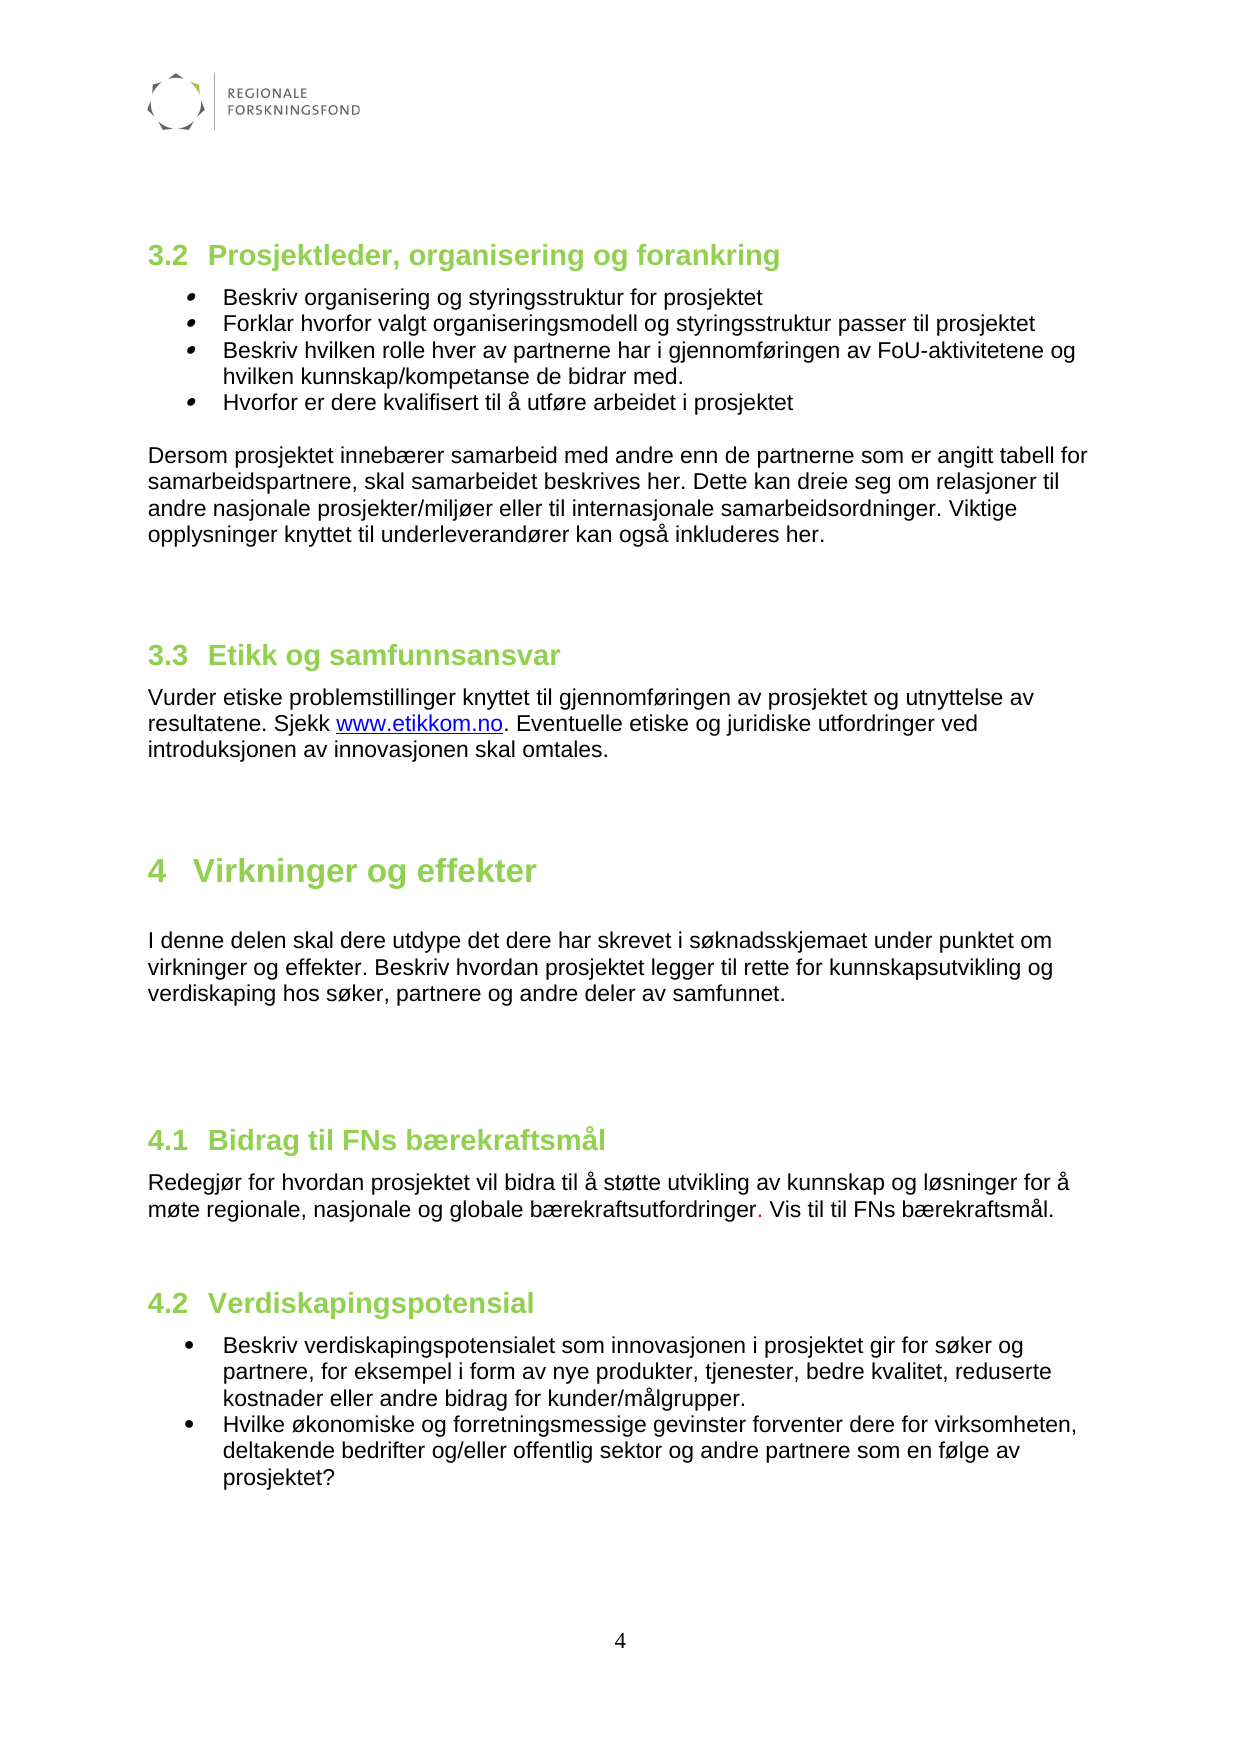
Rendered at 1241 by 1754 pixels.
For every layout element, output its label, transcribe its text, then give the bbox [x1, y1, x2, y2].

list Beskriv verdiskapingspotensialet som innovasjonen i prosjektet gir for søker og partnere, for eksempel i form av nye produkter, tjenester, bedre kvalitet, reduserte kostnader eller andre bidrag for kunder/målgrupper. [185, 1332, 1093, 1411]
list Hvorfor er dere kvalifisert til å utføre arbeidet i prosjektet [185, 389, 1093, 416]
list Beskriv organisering og styringsstruktur for prosjektet [185, 284, 1093, 310]
list Hvilke økonomiske og forretningsmessige gevinster forventer dere for virksomheten, deltakende bedrifter og/eller offentlig sektor og andre partnere som en følge av prosjektet? [185, 1411, 1093, 1490]
list Forklar hvorfor valgt organiseringsmodell og styringsstruktur passer til prosjektet [185, 310, 1093, 337]
text Dersom prosjektet innebærer samarbeid med andre enn de partnerne som er angitt tabell for samarbeidspartnere, skal samarbeidet beskrives her. Dette kan dreie seg om relasjoner til andre nasjonale prosjekter/miljøer eller til internasjonale samarbeidsordninger. Viktige opplysninger knyttet til underleverandører kan også inkluderes her. [148, 442, 1093, 547]
subtitle Virkninger og effekter [148, 852, 1093, 890]
list Beskriv hvilken rolle hver av partnerne har i gjennomføringen av FoU-aktivitetene og hvilken kunnskap/kompetanse de bidrar med. [185, 337, 1093, 389]
subtitle Prosjektleder, organisering og forankring [148, 238, 1093, 271]
text I denne delen skal dere utdype det dere har skrevet i søknadsskjemaet under punktet om virkninger og effekter. Beskriv hvordan prosjektet legger til rette for kunnskapsutvikling og verdiskaping hos søker, partnere og andre deler av samfunnet. [148, 927, 1093, 1007]
subtitle Verdiskapingspotensial [148, 1286, 1093, 1319]
subtitle Bidrag til FNs bærekraftsmål [148, 1123, 1093, 1157]
picture [147, 73, 360, 130]
subtitle Etikk og samfunnsansvar [148, 638, 1093, 671]
text Redegjør for hvordan prosjektet vil bidra til å støtte utvikling av kunnskap og løsninger for å møte regionale, nasjonale og globale bærekraftsutfordringer. Vis til til FNs bærekraftsmål. [148, 1169, 1093, 1222]
text Vurder etiske problemstillinger knyttet til gjennomføringen av prosjektet og utnyttelse av resultatene. Sjekk www.etikkom.no. Eventuelle etiske og juridiske utfordringer ved introduksjonen av innovasjonen skal omtales. [148, 684, 1093, 763]
